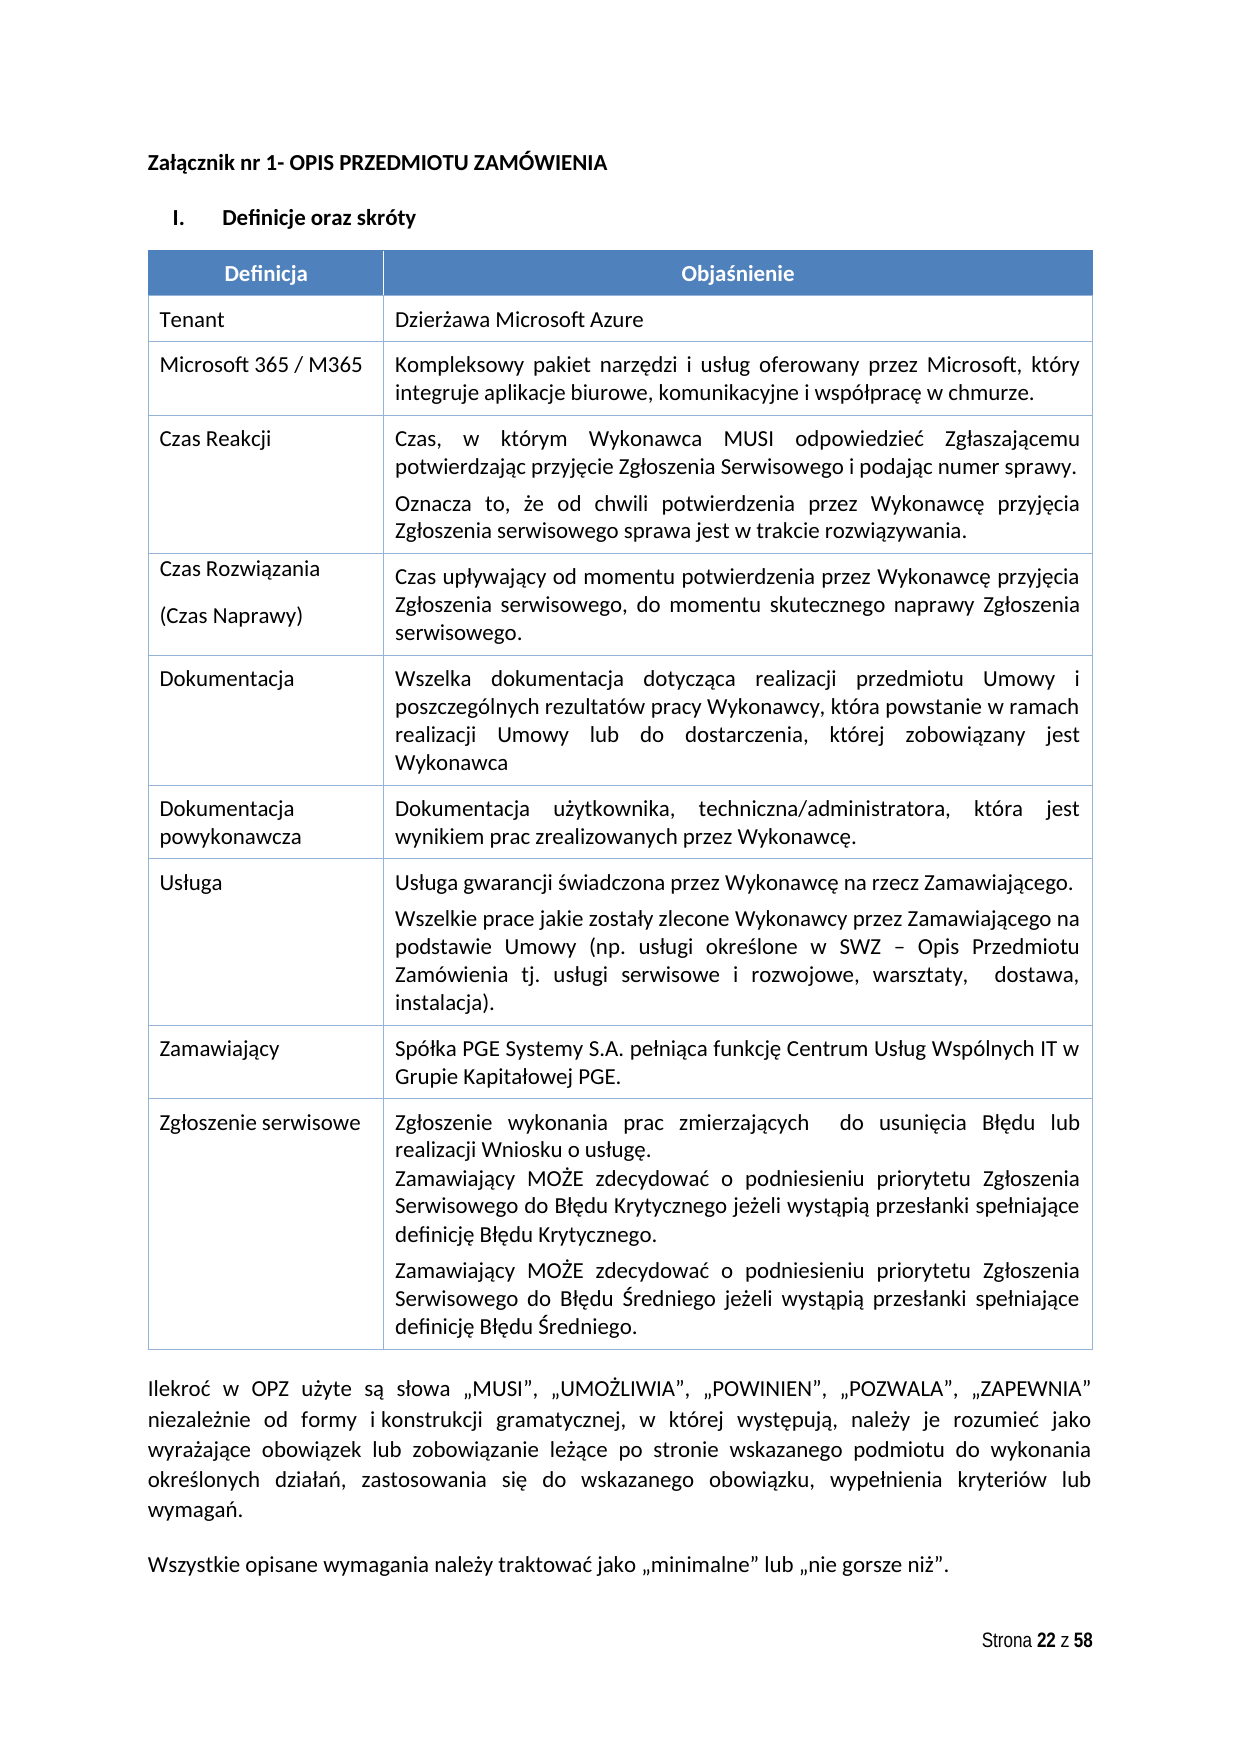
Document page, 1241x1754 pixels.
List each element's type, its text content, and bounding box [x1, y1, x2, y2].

table_cell Dzierżawa Microsoft Azure [384, 296, 1092, 341]
table_cell Microsoft 365 / M365 [149, 342, 383, 415]
list Definicje oraz skróty [185, 203, 1093, 231]
table_cell Usługa gwarancji świadczona przez Wykonawcę na rzecz Zamawiającego. Wszelkie prace jakie zostały zlecone Wykonawcy przez Zamawiającego na podstawie Umowy (np. usługi określone w SWZ – Opis Przedmiotu Zamówienia tj. usługi serwisowe i rozwojowe, warsztaty, dostawa, instalacja). [384, 859, 1092, 1024]
table_cell Czas, w którym Wykonawca MUSI odpowiedzieć Zgłaszającemu potwierdzając przyjęcie Zgłoszenia Serwisowego i podając numer sprawy. Oznacza to, że od chwili potwierdzenia przez Wykonawcę przyjęcia Zgłoszenia serwisowego sprawa jest w trakcie rozwiązywania. [384, 416, 1092, 553]
table_cell Czas Reakcji [149, 416, 383, 553]
text Załącznik nr 1- OPIS PRZEDMIOTU ZAMÓWIENIA [148, 148, 1093, 176]
table_cell Dokumentacja powykonawcza [149, 786, 383, 858]
table_cell Kompleksowy pakiet narzędzi i usług oferowany przez Microsoft, który integruje aplikacje biurowe, komunikacyjne i współpracę w chmurze. [384, 342, 1092, 415]
table_cell Czas upływający od momentu potwierdzenia przez Wykonawcę przyjęcia Zgłoszenia serwisowego, do momentu skutecznego naprawy Zgłoszenia serwisowego. [384, 554, 1092, 655]
table_cell Wszelka dokumentacja dotycząca realizacji przedmiotu Umowy i poszczególnych rezultatów pracy Wykonawcy, która powstanie w ramach realizacji Umowy lub do dostarczenia, której zobowiązany jest Wykonawca [384, 656, 1092, 784]
table_header Objaśnienie [384, 251, 1092, 295]
table_cell Dokumentacja użytkownika, techniczna/administratora, która jest wynikiem prac zrealizowanych przez Wykonawcę. [384, 786, 1092, 858]
table_cell Zgłoszenie wykonania prac zmierzających do usunięcia Błędu lub realizacji Wniosku o usługę. Zamawiający MOŻE zdecydować o podniesieniu priorytetu Zgłoszenia Serwisowego do Błędu Krytycznego jeżeli wystąpią przesłanki spełniające definicję Błędu Krytycznego. Zamawiający MOŻE zdecydować o podniesieniu priorytetu Zgłoszenia Serwisowego do Błędu Średniego jeżeli wystąpią przesłanki spełniające definicję Błędu Średniego. [384, 1099, 1092, 1348]
table_header Definicja [149, 251, 383, 295]
table_cell Tenant [149, 296, 383, 341]
table_cell Spółka PGE Systemy S.A. pełniąca funkcję Centrum Usług Wspólnych IT w Grupie Kapitałowej PGE. [384, 1026, 1092, 1098]
table_cell Dokumentacja [149, 656, 383, 784]
table_cell Zamawiający [149, 1026, 383, 1098]
table_cell Zgłoszenie serwisowe [149, 1099, 383, 1348]
table_cell Czas Rozwiązania (Czas Naprawy) [149, 554, 383, 655]
table_cell Usługa [149, 859, 383, 1024]
text Wszystkie opisane wymagania należy traktować jako „minimalne” lub „nie gorsze niż”. [148, 1551, 1093, 1578]
text Ilekroć w OPZ użyte są słowa „MUSI”, „UMOŻLIWIA”, „POWINIEN”, „POZWALA”, „ZAPEWNIA” niezależnie od formy i konstrukcji gramatycznej, w której występują, należy je rozumieć jako wyrażające obowiązek lub zobowiązanie leżące po stronie wskazanego podmiotu do wykonania określonych działań, zastosowania się do wskazanego obowiązku, wypełnienia kryteriów lub wymagań. [148, 1374, 1093, 1523]
